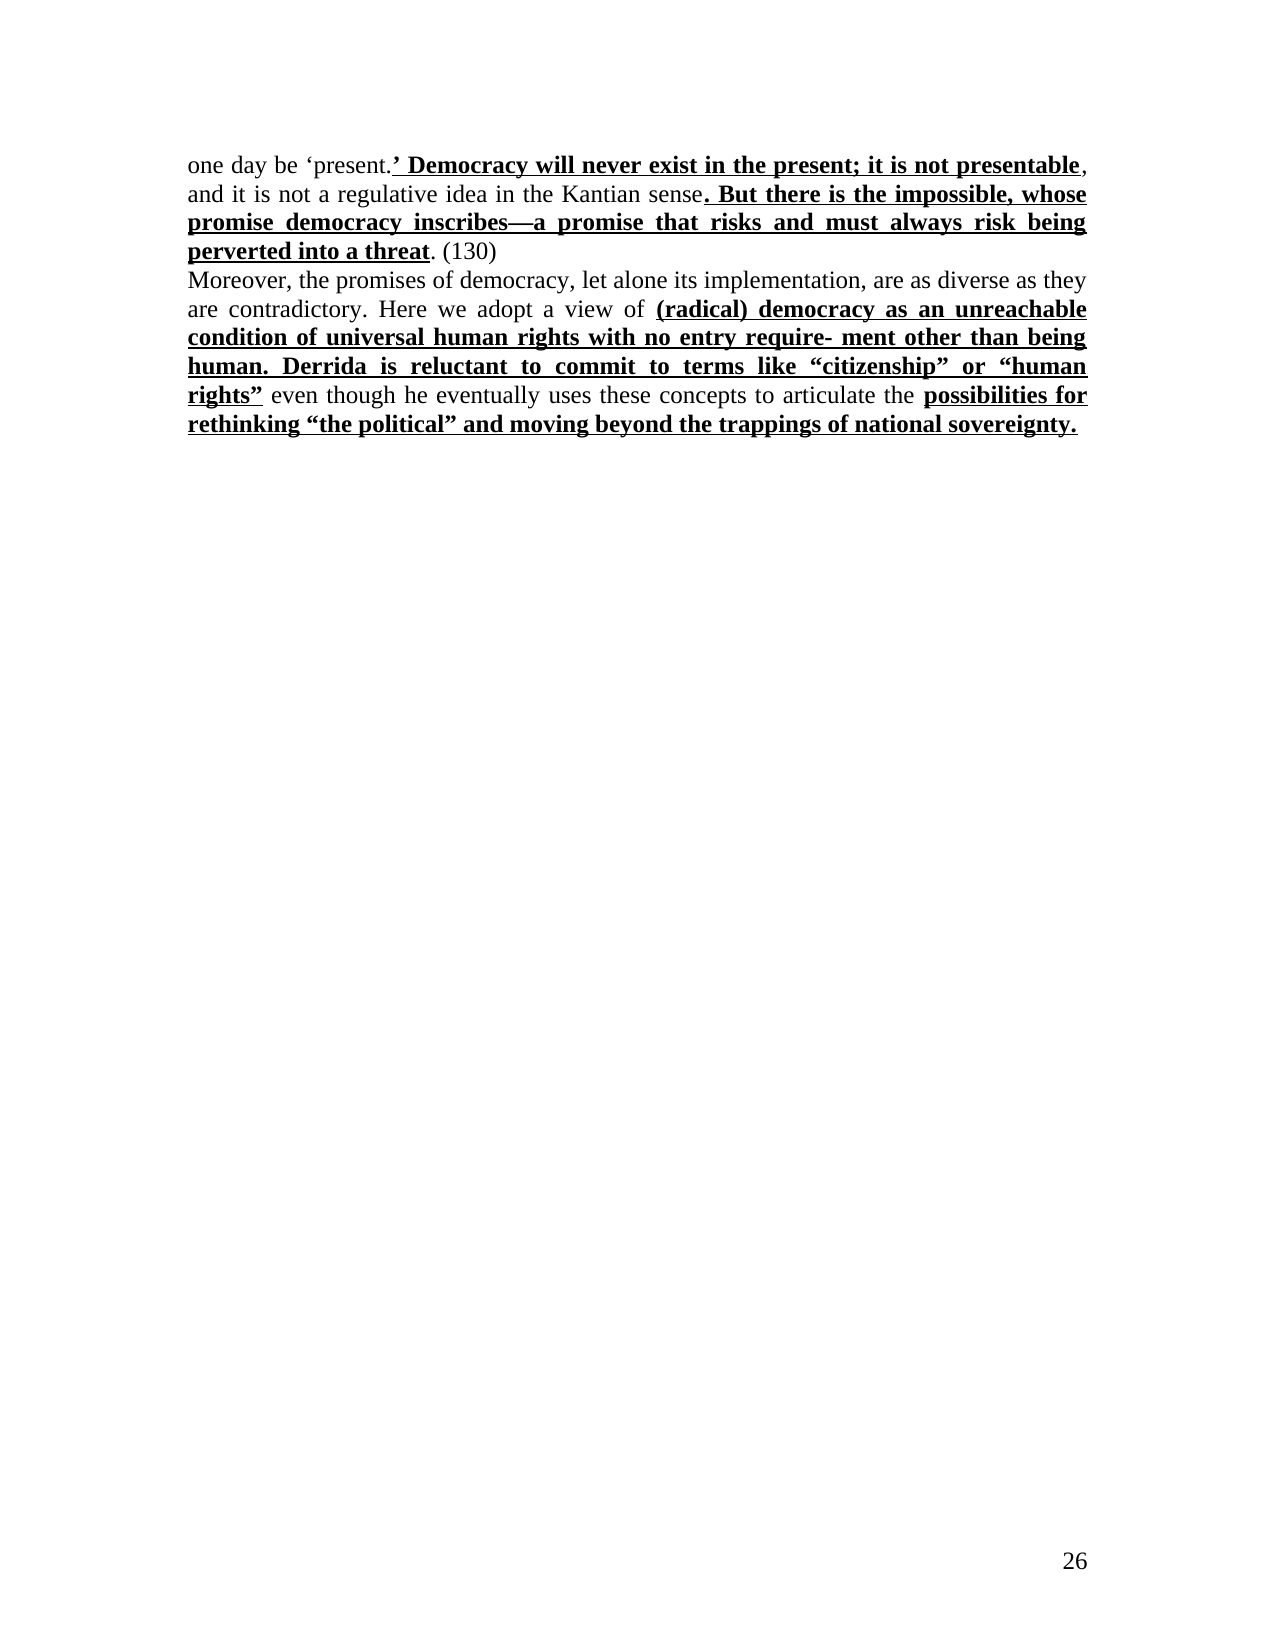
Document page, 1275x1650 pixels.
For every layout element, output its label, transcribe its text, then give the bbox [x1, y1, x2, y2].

text Moreover, the promises of democracy, let alone its implementation, are as diverse as they are contradictory. Here we adopt a view of (radical) democracy as an unreachable condition of universal human rights with no entry require- ment other than being human. Derrida is reluctant to commit to terms like “citizenship” or “human rights” even though he eventually uses these concepts to articulate the possibilities for rethinking “the political” and moving beyond the trappings of national sovereignty. [187, 265, 1087, 347]
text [187, 150, 1087, 232]
text Moreover, the promises of democracy, let alone its implementation, are as diverse as they are contradictory. Here we adopt a view of (radical) democracy as an unreachable condition of universal human rights with no entry require- ment other than being human. Derrida is reluctant to commit to terms like “citizenship” or “human rights” even though he eventually uses these concepts to articulate the possibilities for rethinking “the political” and moving beyond the trappings of national sovereignty. [187, 377, 1087, 437]
